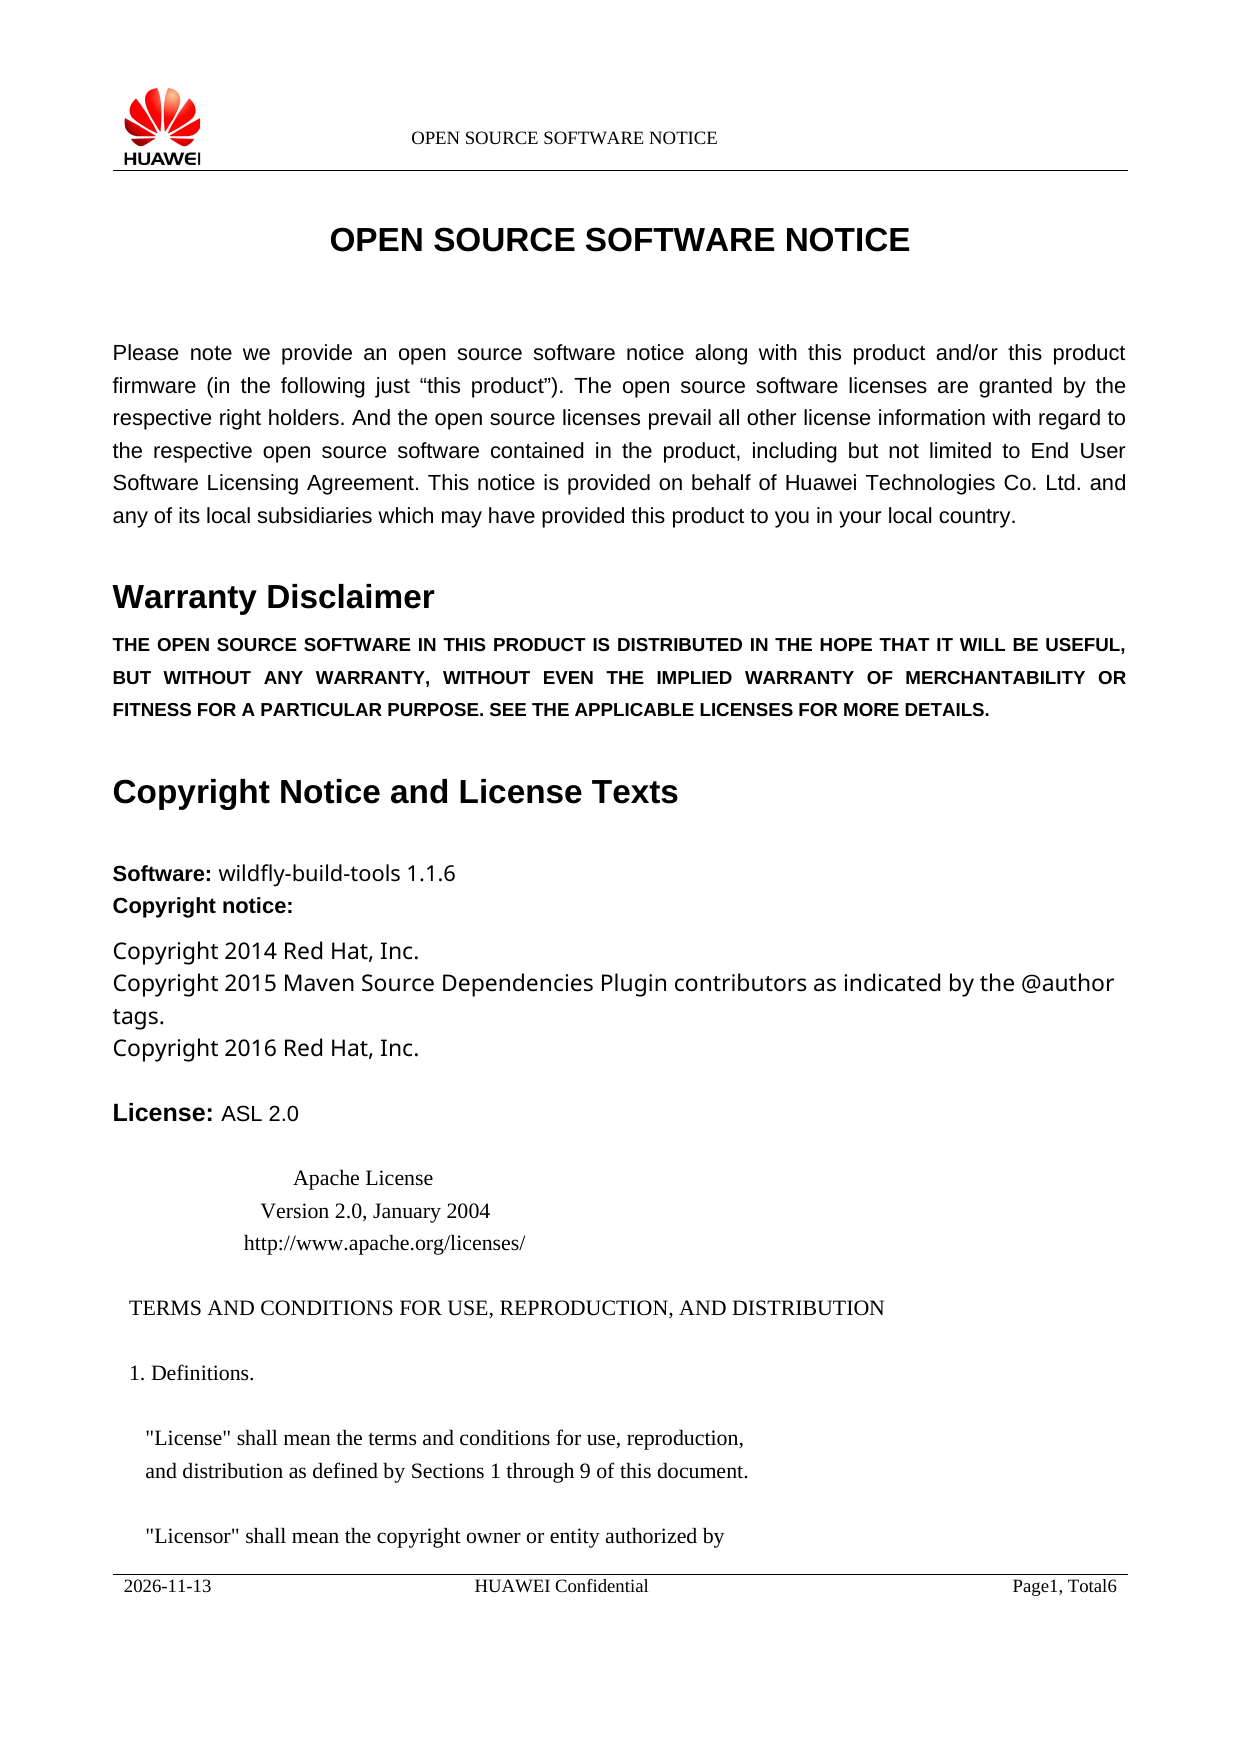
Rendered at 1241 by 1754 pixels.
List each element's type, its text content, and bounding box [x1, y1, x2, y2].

title Software: wildfly-build-tools 1.1.6 [112, 856, 1128, 889]
text Please note we provide an open source software notice along with this product and/or this product firmware (in the following just “this product”). The open source software licenses are granted by the respective right holders. And the open source licenses prevail all other license information with regard to the respective open source software contained in the product, including but not limited to End User Software Licensing Agreement. This notice is provided on behalf of Huawei Technologies Co. Ltd. and any of its local subsidiaries which may have provided this product to you in your local country. [112, 336, 1128, 531]
text The open source software in this product is distributed in the hope that it will be useful, but WITHOUT ANY WARRANTY, without even the implied warranty of MERCHANTABILITY or FITNESS FOR A PARTICULAR PURPOSE. See the applicable licenses for more details. [112, 629, 1128, 726]
picture [124, 88, 201, 165]
text Copyright Notice and License Texts [112, 759, 1128, 824]
text Copyright notice: [112, 889, 1128, 921]
text OPEN SOURCE SOFTWARE NOTICE [112, 206, 1128, 271]
text Copyright 2014 Red Hat, Inc. Copyright 2015 Maven Source Dependencies Plugin contributors as indicated by the @author tags. Copyright 2016 Red Hat, Inc. [112, 934, 1128, 1096]
text License: ASL 2.0 [112, 1096, 1128, 1129]
text Warranty Disclaimer [112, 564, 1128, 629]
